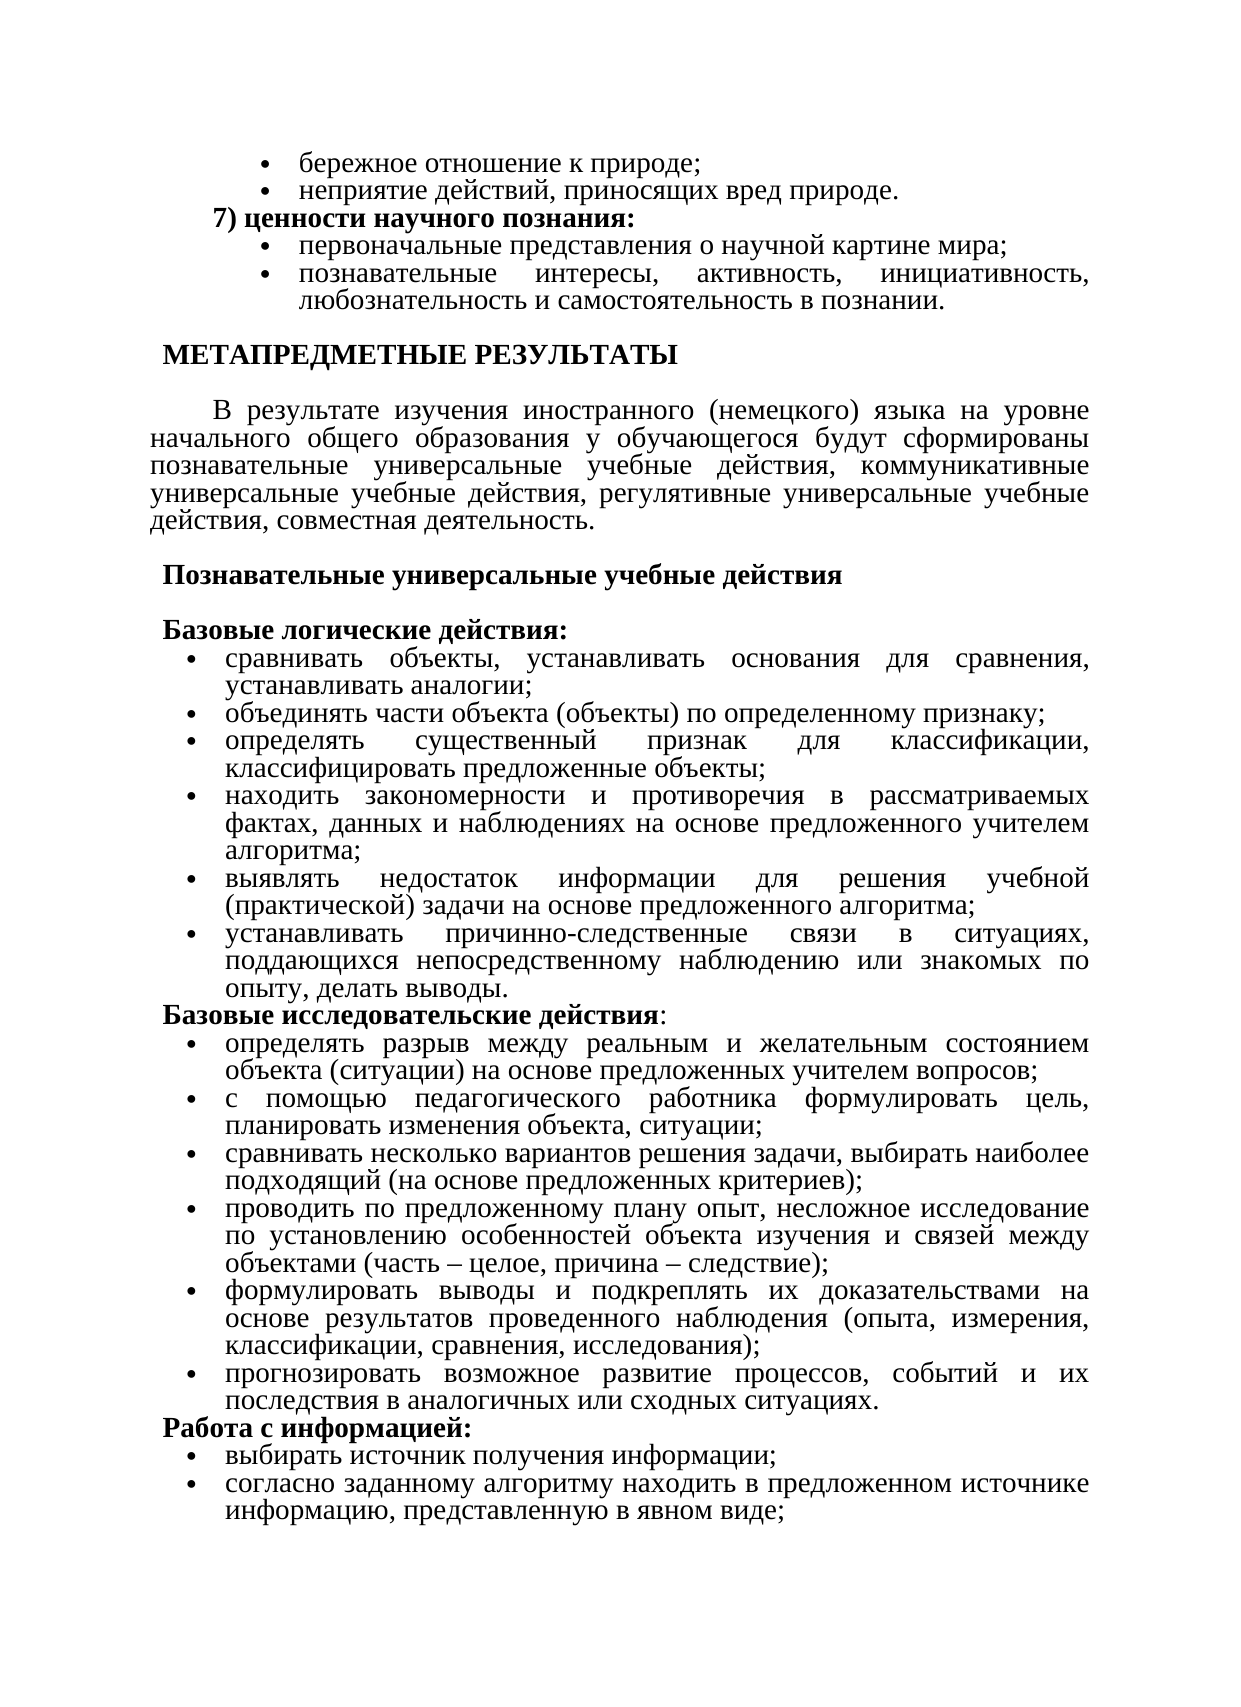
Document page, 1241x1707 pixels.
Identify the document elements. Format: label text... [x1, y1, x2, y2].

list сравнивать несколько вариантов решения задачи, выбирать наиболее подходящий (на основе предложенных критериев); [187, 1140, 1090, 1195]
list определять разрыв между реальным и желательным состоянием объекта (ситуации) на основе предложенных учителем вопросов; [187, 1030, 1090, 1085]
text В результате изучения иностранного (немецкого) языка на уровне начального общего образования у обучающегося будут сформированы познавательные универсальные учебные действия, коммуникативные универсальные учебные действия, регулятивные универсальные учебные действия, совместная деятельность. [150, 397, 1090, 535]
list прогнозировать возможное развитие процессов, событий и их последствия в аналогичных или сходных ситуациях. [187, 1360, 1090, 1415]
text Работа с информацией: [162, 1415, 1090, 1442]
list первоначальные представления о научной картине мира; [261, 232, 1090, 260]
text Базовые логические действия: [162, 617, 1090, 645]
list определять существенный признак для классификации, классифицировать предложенные объекты; [187, 727, 1090, 782]
list формулировать выводы и подкреплять их доказательствами на основе результатов проведенного наблюдения (опыта, измерения, классификации, сравнения, исследования); [187, 1277, 1090, 1360]
text Познавательные универсальные учебные действия [162, 562, 1090, 590]
list устанавливать причинно-следственные связи в ситуациях, поддающихся непосредственному наблюдению или знакомых по опыту, делать выводы. [187, 920, 1090, 1002]
text 7) ценности научного познания: [150, 205, 1090, 232]
list проводить по предложенному плану опыт, несложное исследование по установлению особенностей объекта изучения и связей между объектами (часть – целое, причина – следствие); [187, 1195, 1090, 1277]
text Базовые исследовательские действия: [162, 1002, 1090, 1030]
list неприятие действий, приносящих вред природе. [261, 177, 1090, 205]
list познавательные интересы, активность, инициативность, любознательность и самостоятельность в познании. [261, 260, 1090, 315]
list бережное отношение к природе; [261, 150, 1090, 177]
list сравнивать объекты, устанавливать основания для сравнения, устанавливать аналогии; [187, 645, 1090, 700]
list находить закономерности и противоречия в рассматриваемых фактах, данных и наблюдениях на основе предложенного учителем алгоритма; [187, 782, 1090, 865]
list с помощью педагогического работника формулировать цель, планировать изменения объекта, ситуации; [187, 1085, 1090, 1140]
list объединять части объекта (объекты) по определенному признаку; [187, 700, 1090, 727]
list согласно заданному алгоритму находить в предложенном источнике информацию, представленную в явном виде; [187, 1470, 1090, 1525]
list выявлять недостаток информации для решения учебной (практической) задачи на основе предложенного алгоритма; [187, 865, 1090, 920]
text МЕТАПРЕДМЕТНЫЕ РЕЗУЛЬТАТЫ [162, 342, 1090, 370]
list выбирать источник получения информации; [187, 1442, 1090, 1470]
